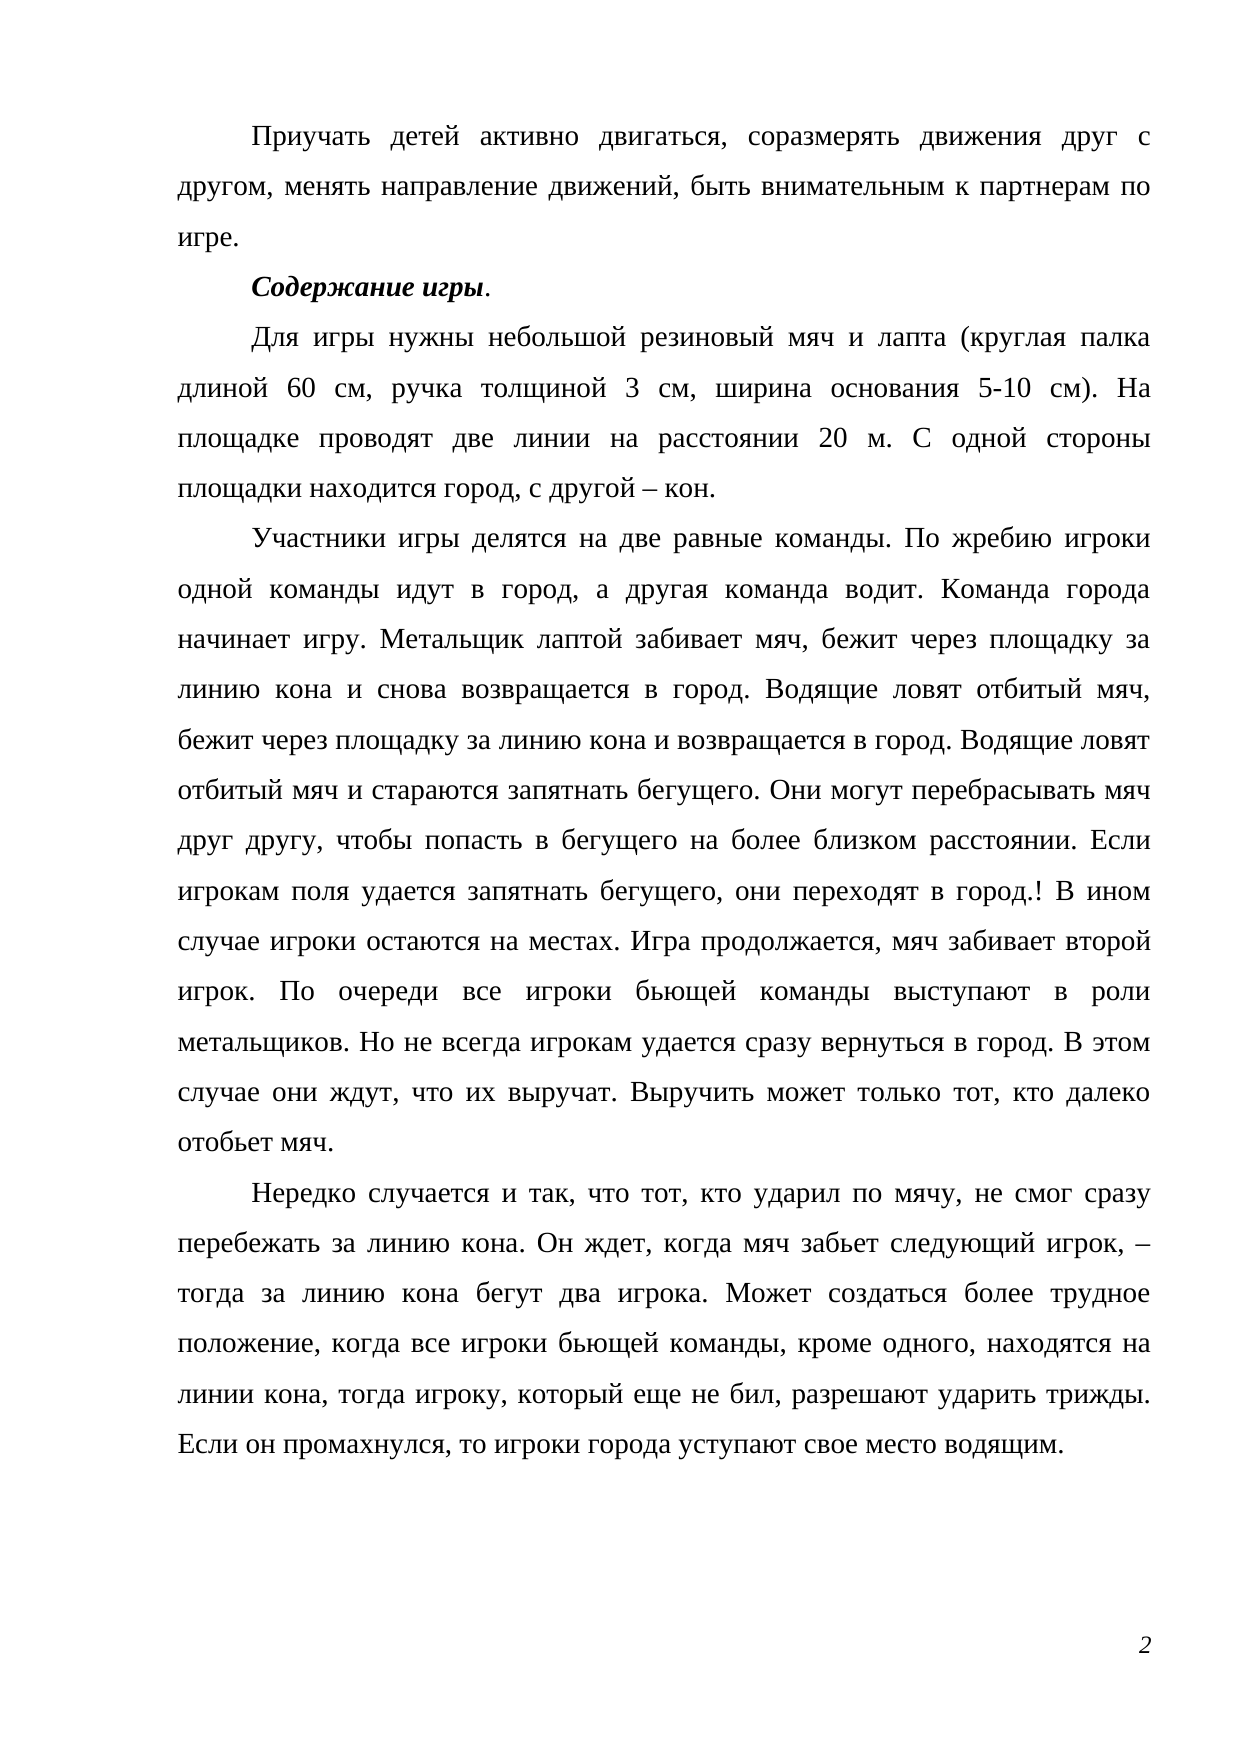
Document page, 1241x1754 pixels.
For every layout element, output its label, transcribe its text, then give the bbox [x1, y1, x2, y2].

text Для игры нужны небольшой резиновый мяч и лапта (круглая палка длиной 60 см, ручка толщиной 3 см, ширина основания 5-10 см). На площадке проводят две линии на расстоянии 20 м. С одной стороны площадки находится город, с другой – кон. [177, 319, 1152, 504]
text Приучать детей активно двигаться, соразмерять движения друг с другом, менять направление движений, быть внимательным к партнерам по игре. [177, 118, 1152, 252]
text Участники игры делятся на две равные команды. По жребию игроки одной команды идут в город, а другая команда водит. Команда города начинает игру. Метальщик лаптой забивает мяч, бежит через площадку за линию кона и снова возвращается в город. Водящие ловят отбитый мяч, бежит через площадку за линию кона и возвращается в город. Водящие ловят отбитый мяч и стараются запятнать бегущего. Они могут перебрасывать мяч друг другу, чтобы попасть в бегущего на более близком расстоянии. Если игрокам поля удается запятнать бегущего, они переходят в город.! В ином случае игроки остаются на местах. Игра продолжается, мяч забивает второй игрок. По очереди все игроки бьющей команды выступают в роли метальщиков. Но не всегда игрокам удается сразу вернуться в город. В этом случае они ждут, что их выручат. Выручить может только тот, кто далеко отобьет мяч. [177, 521, 1152, 1158]
text Содержание игры. [177, 269, 1152, 303]
text Нередко случается и так, что тот, кто ударил по мячу, не смог сразу перебежать за линию кона. Он ждет, когда мяч забьет следующий игрок, – тогда за линию кона бегут два игрока. Может создаться более трудное положение, когда все игроки бьющей команды, кроме одного, находятся на линии кона, тогда игроку, который еще не бил, разрешают ударить трижды. Если он промахнулся, то игроки города уступают свое место водящим. [177, 1175, 1152, 1460]
